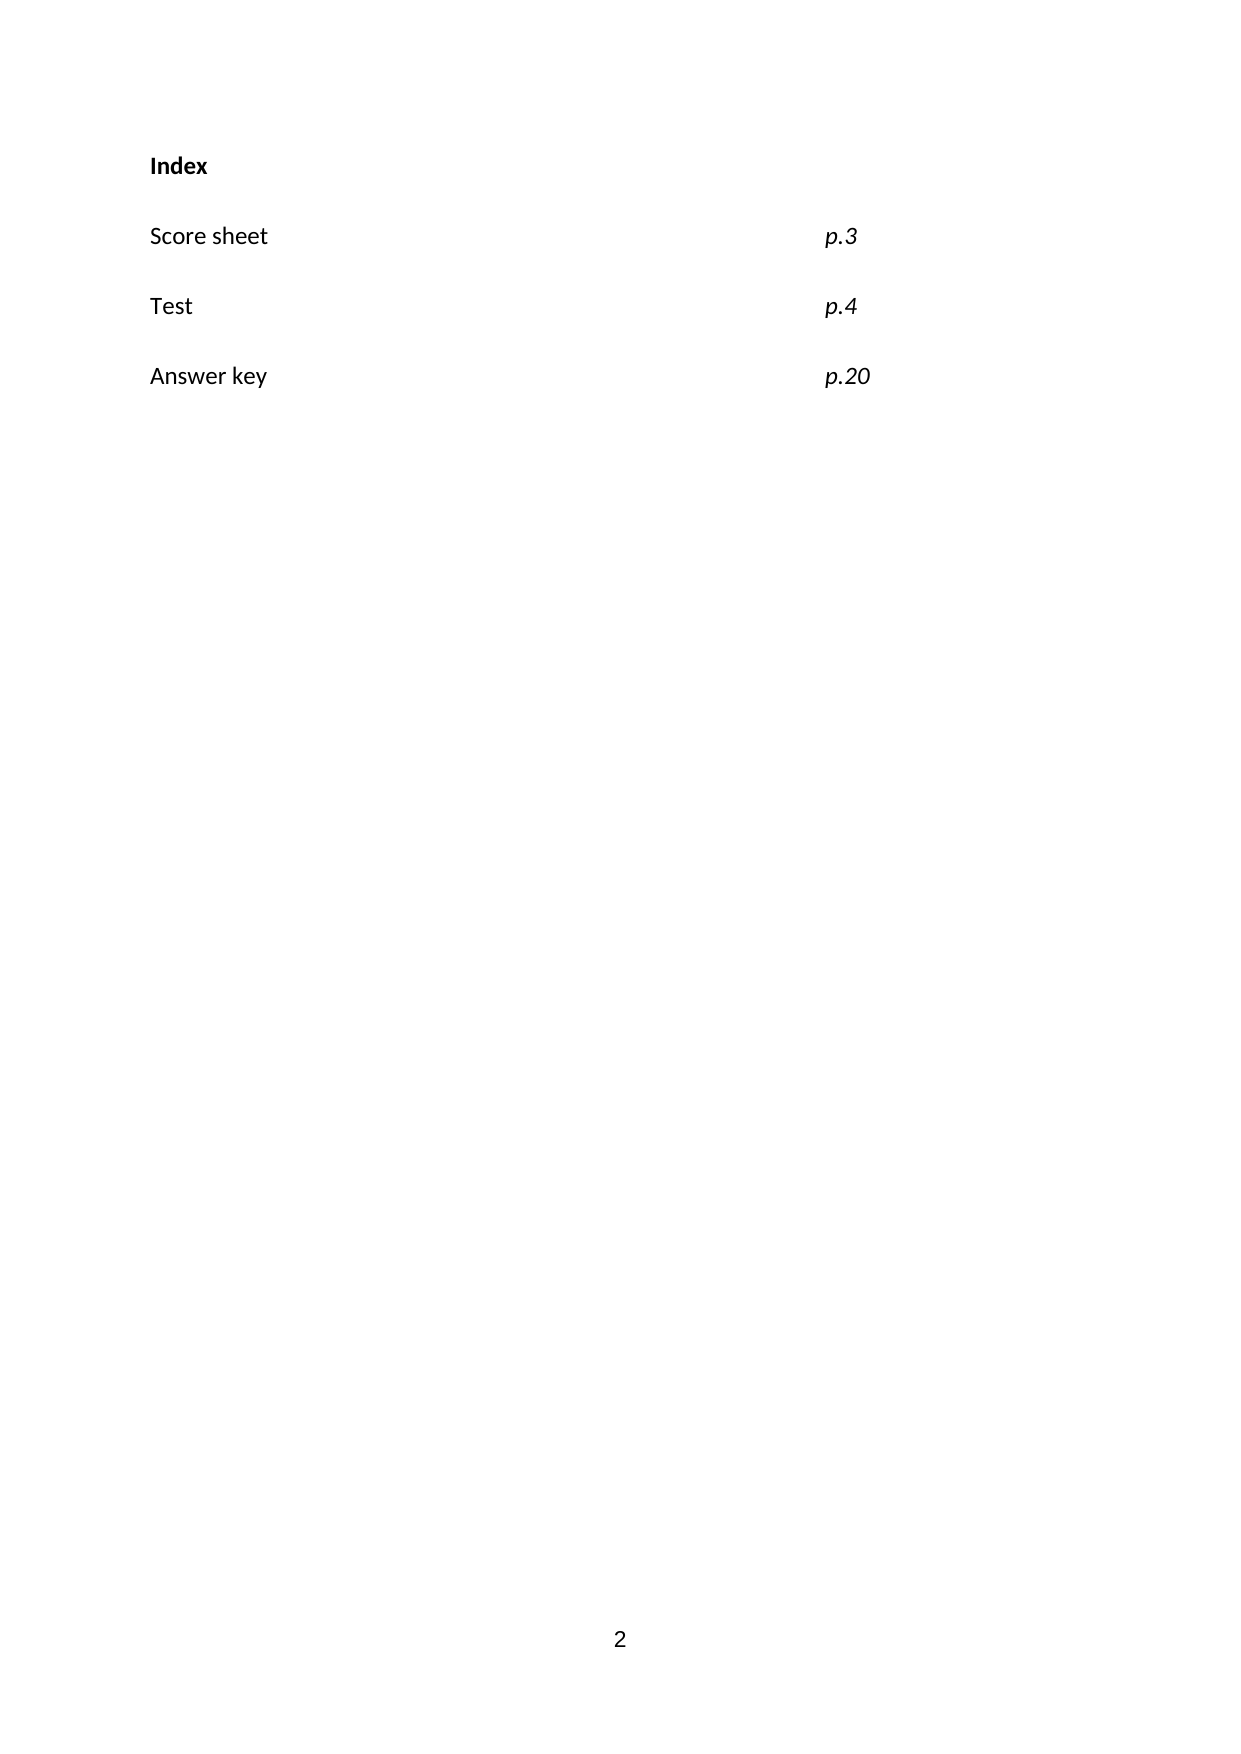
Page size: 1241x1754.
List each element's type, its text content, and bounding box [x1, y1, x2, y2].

text Score sheet p.3 [150, 220, 1090, 251]
text Answer key p.20 [150, 360, 1090, 391]
text Test p.4 [150, 290, 1090, 321]
text Index [150, 150, 1090, 181]
